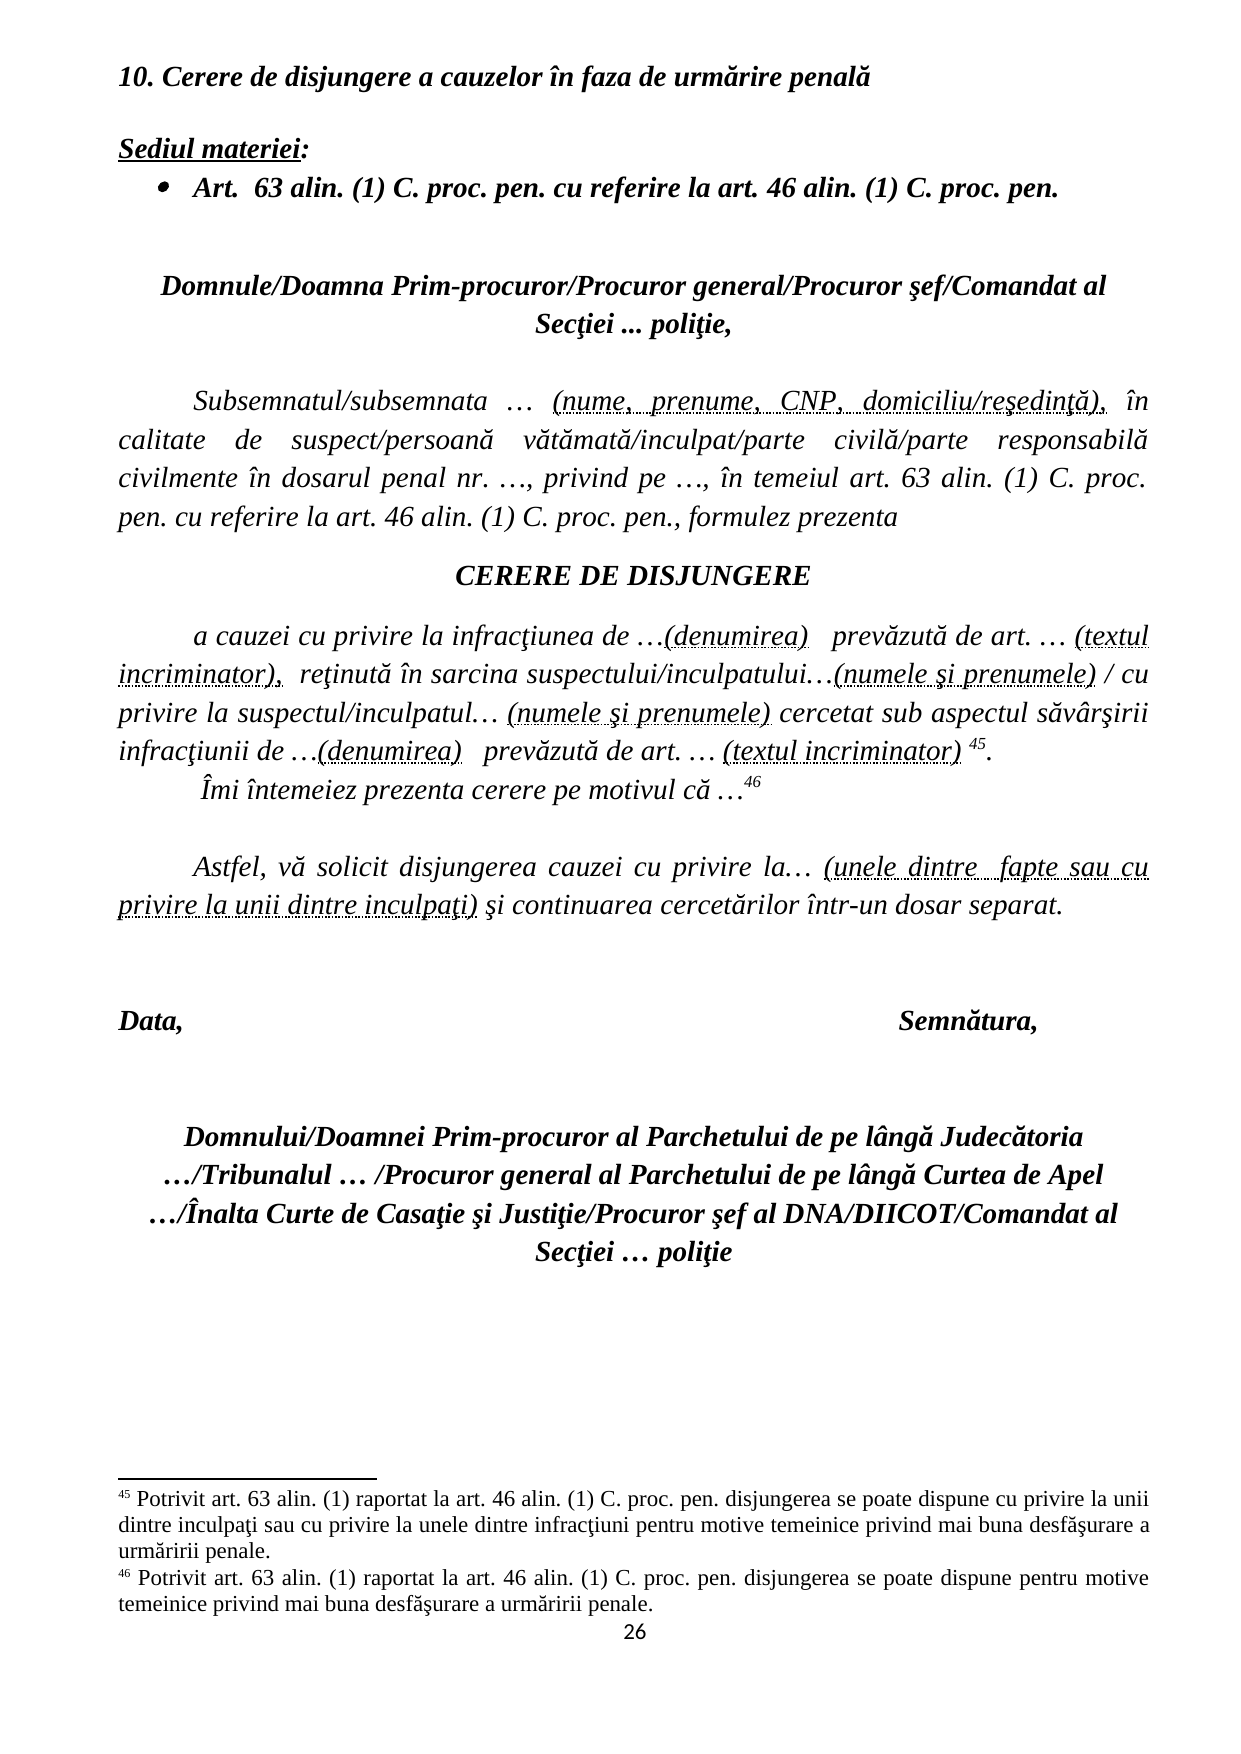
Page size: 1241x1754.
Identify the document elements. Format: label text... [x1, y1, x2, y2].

text Domnule/Doamna Prim-procuror/Procuror general/Procuror şef/Comandat al Secţiei ... poliţie, [118, 268, 1152, 340]
list Art. 63 alin. (1) C. proc. pen. cu referire la art. 46 alin. (1) C. proc. pen. [156, 170, 1152, 203]
text Îmi întemeiez prezenta cerere pe motivul că … [118, 772, 1152, 805]
subtitle 10. Cerere de disjungere a cauzelor în faza de urmărire penală [118, 59, 1152, 93]
text CERERE DE DISJUNGERE [118, 558, 1152, 592]
text a cauzei cu privire la infracţiunea de …(denumirea) prevăzută de art. … (textul incriminator), reţinută în sarcina suspectului/inculpatului…(numele şi prenumele) / cu privire la suspectul/inculpatul… (numele şi prenumele) cercetat sub aspectul săvârşirii infracţiunii de …(denumirea) prevăzută de art. … (textul incriminator) . [118, 618, 1152, 767]
text Sediul materiei: [118, 131, 1152, 165]
text Subsemnatul/subsemnata … (nume, prenume, CNP, domiciliu/reşedinţă), în calitate de suspect/persoană vătămată/inculpat/parte civilă/parte responsabilă civilmente în dosarul penal nr. …, privind pe …, în temeiul art. 63 alin. (1) C. proc. pen. cu referire la art. 46 alin. (1) C. proc. pen., formulez prezenta [118, 383, 1152, 532]
text Domnului/Doamnei Prim-procuror al Parchetului de pe lângă Judecătoria …/Tribunalul … /Procuror general al Parchetului de pe lângă Curtea de Apel …/Înalta Curte de Casaţie şi Justiţie/Procuror şef al DNA/DIICOT/Comandat al Secţiei … poliţie [118, 1119, 1152, 1268]
text Data, Semnătura, [118, 1003, 1152, 1037]
text Astfel, vă solicit disjungerea cauzei cu privire la… (unele dintre fapte sau cu privire la unii dintre inculpaţi) şi continuarea cercetărilor într-un dosar separat. [118, 849, 1152, 921]
